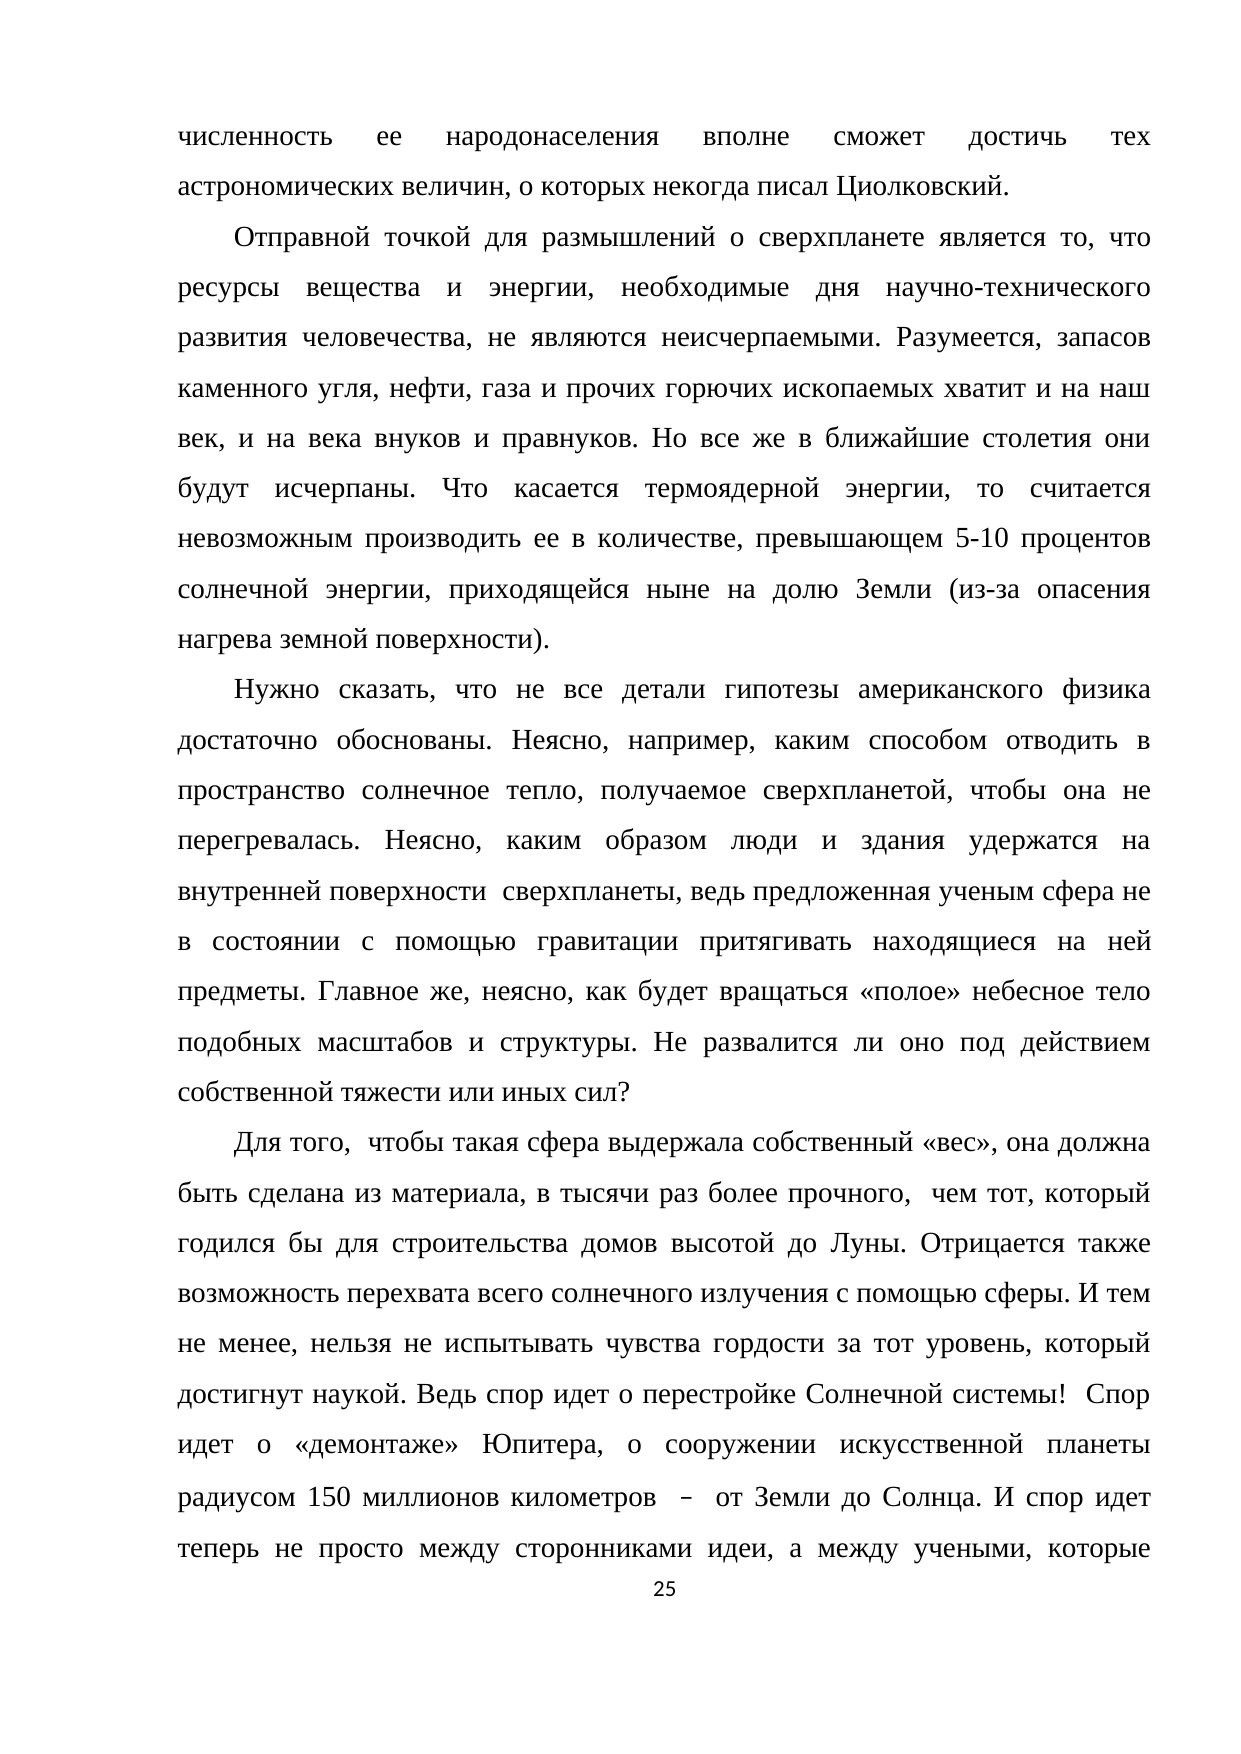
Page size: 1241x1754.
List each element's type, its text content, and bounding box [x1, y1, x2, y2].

text Отправной точкой для размышлений о сверхпланете является то, что ресурсы вещества и энергии, необходимые дня научно-технического развития человечества, не являются неисчерпаемыми. Разумеется, запасов каменного угля, нефти, газа и прочих горючих ископаемых хватит и на наш век, и на века внуков и правнуков. Но все же в ближайшие столетия они будут исчерпаны. Что касается термоядерной энергии, то считается невозможным производить ее в количестве, превышающем 5-10 процентов солнечной энергии, приходящейся ныне на долю Земли (из-за опасения нагрева земной поверхности). [177, 219, 1152, 655]
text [177, 118, 1152, 202]
text Нужно сказать, что не все детали гипотезы американского физика достаточно обоснованы. Неясно, например, каким способом отводить в пространство солнечное тепло, получаемое сверхпланетой, чтобы она не перегревалась. Неясно, каким образом люди и здания удержатся на внутренней поверхности сверхпланеты, ведь предложенная ученым сфера не в состоянии с помощью гравитации притягивать находящиеся на ней предметы. Главное же, неясно, как будет вращаться «полое» небесное тело подобных масштабов и структуры. Не развалится ли оно под действием собственной тяжести или иных сил? [177, 672, 1152, 1108]
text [177, 1124, 1152, 1563]
